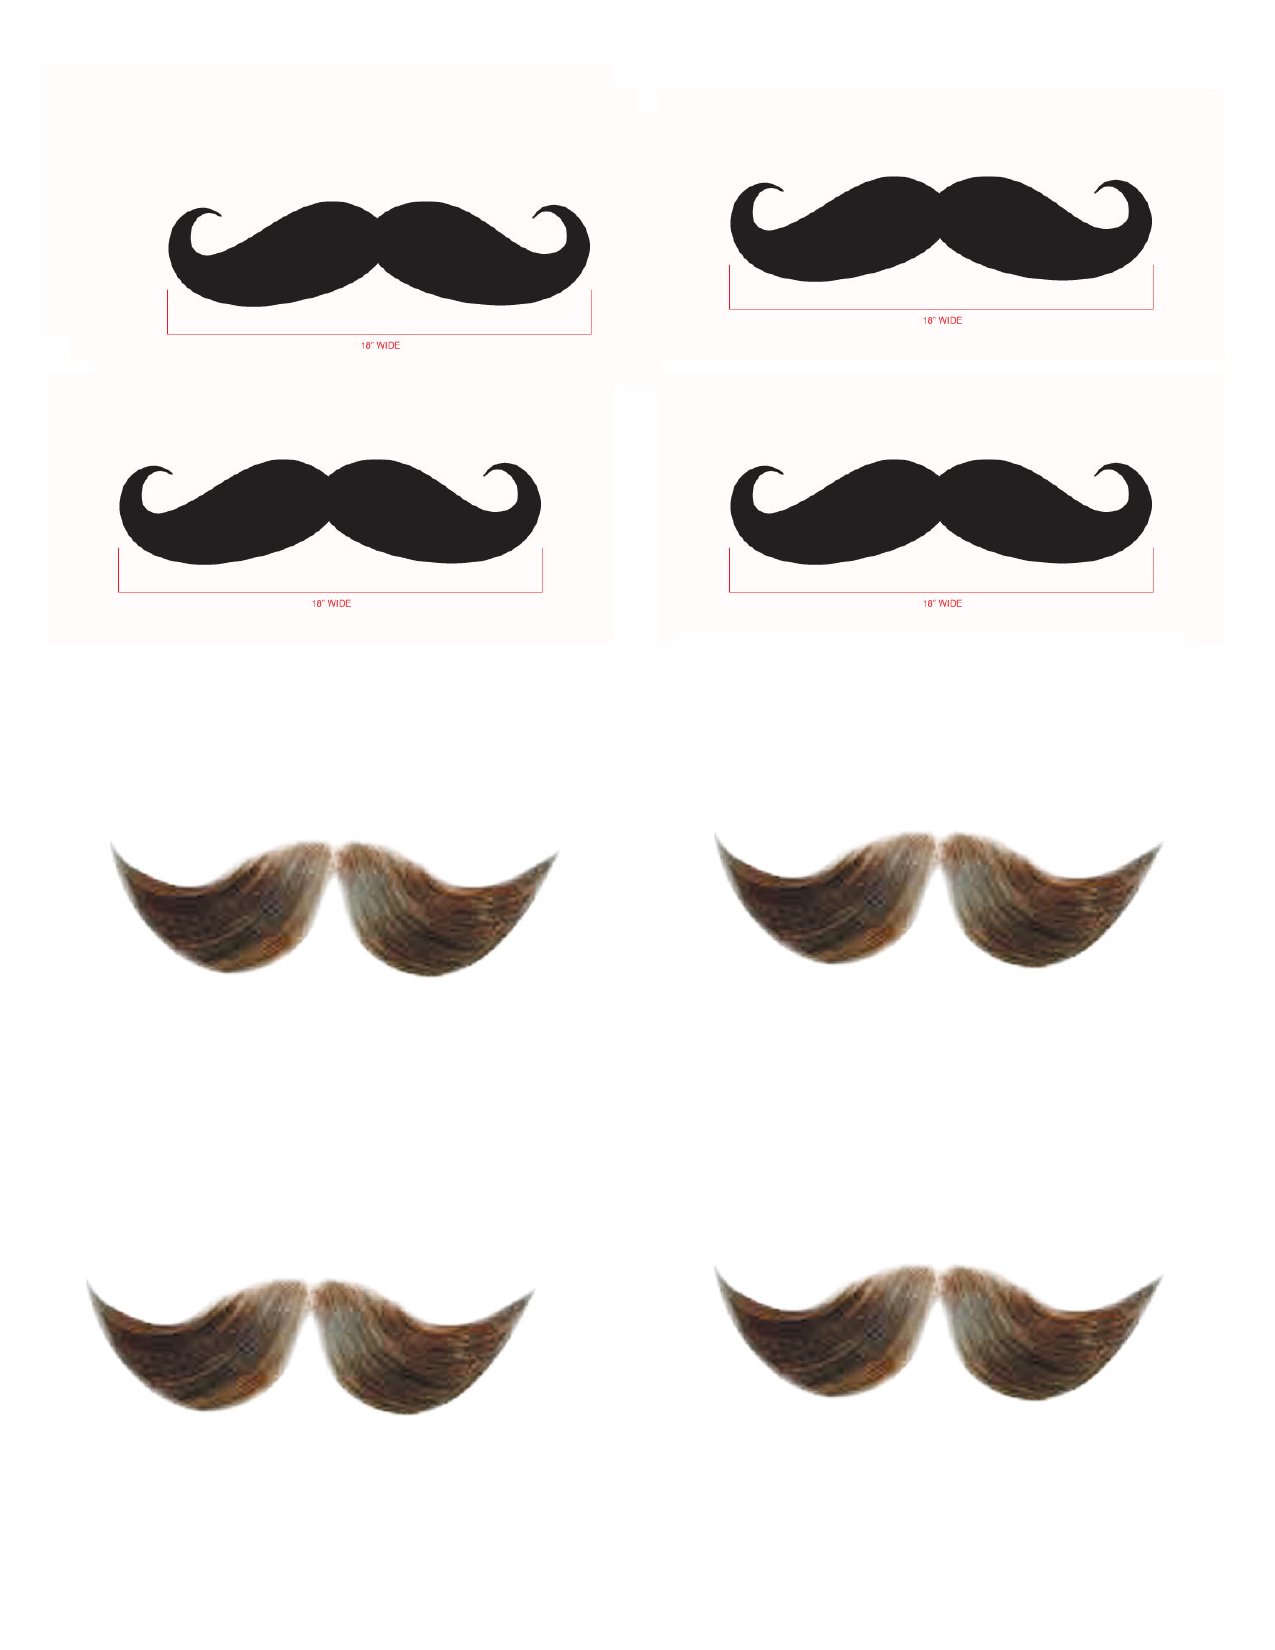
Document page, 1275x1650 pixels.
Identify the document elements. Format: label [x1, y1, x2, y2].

picture [45, 64, 1225, 1591]
